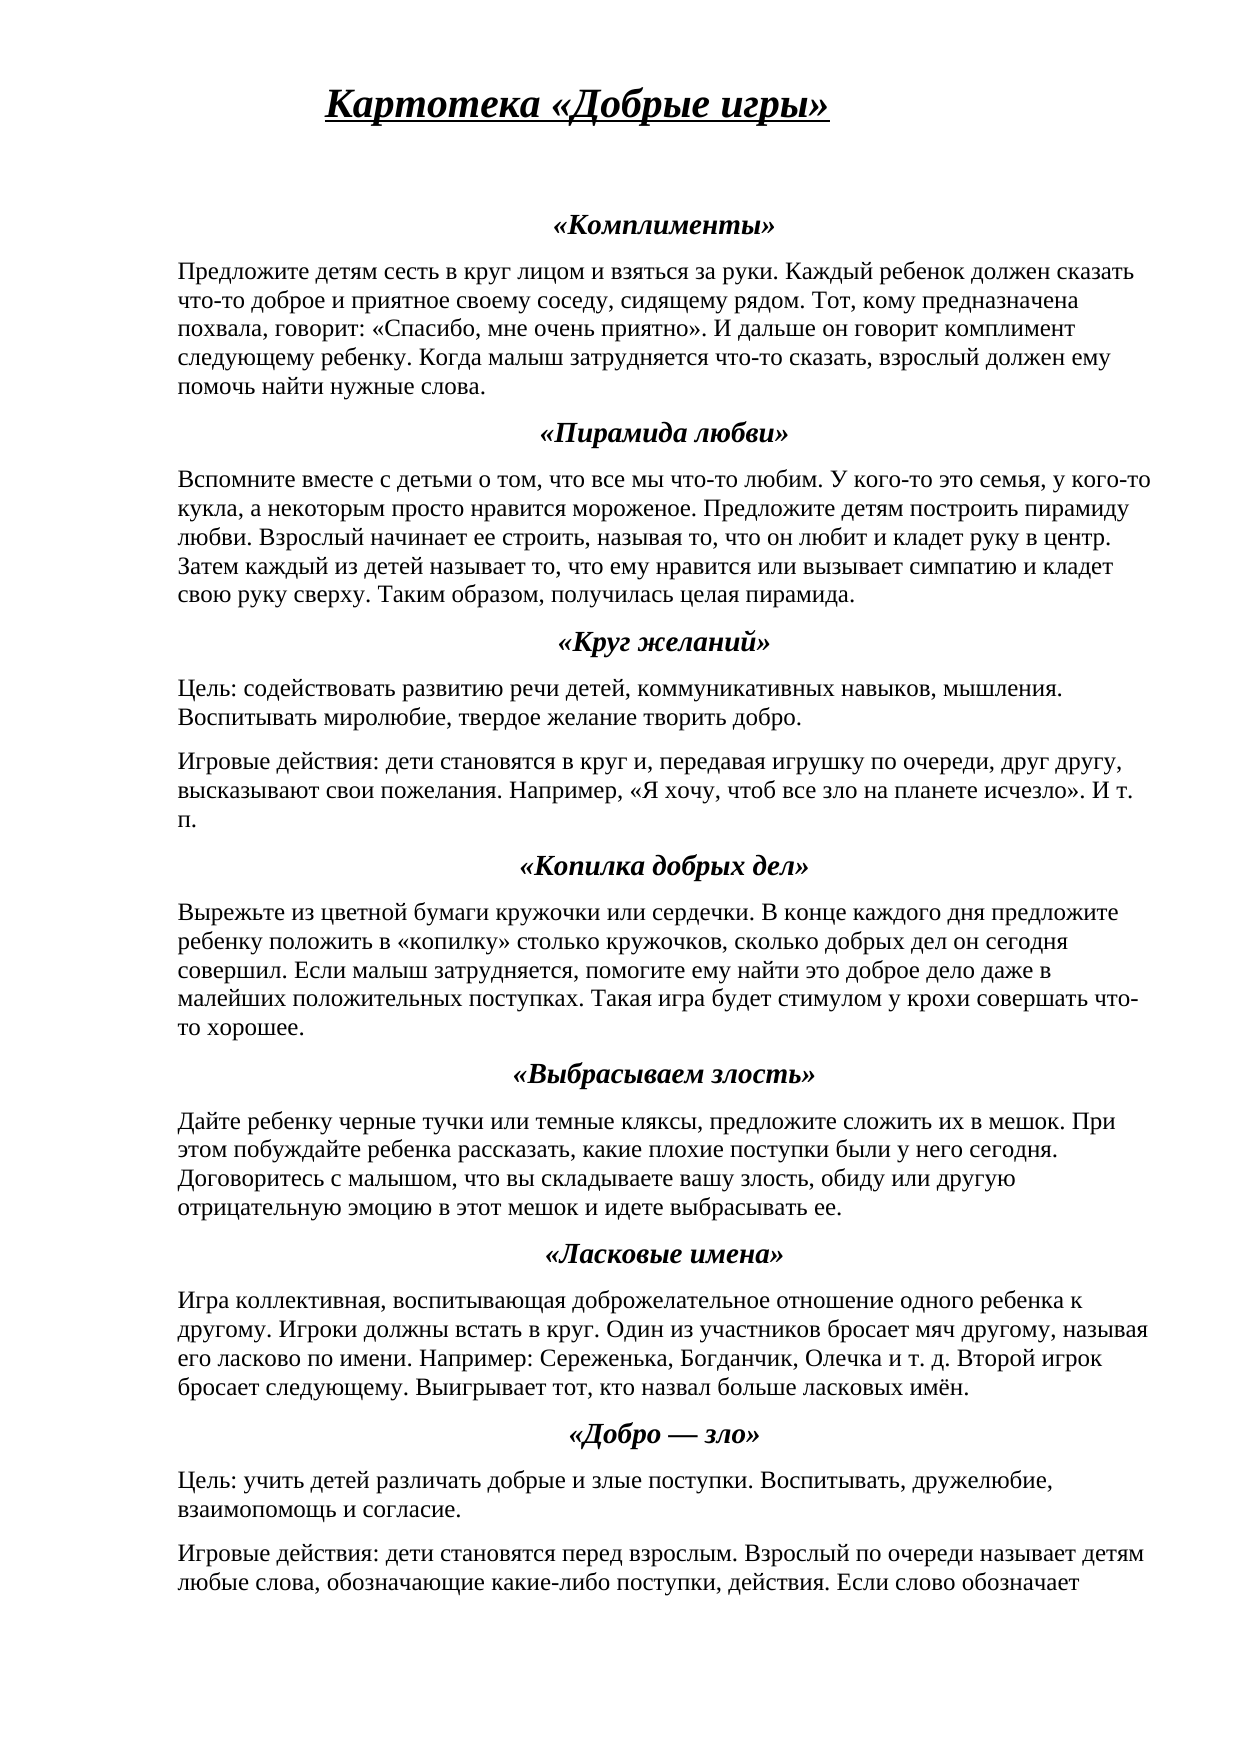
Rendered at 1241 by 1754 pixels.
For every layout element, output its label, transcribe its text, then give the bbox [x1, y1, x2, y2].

text Вырежьте из цветной бумаги кружочки или сердечки. В конце каждого дня предложите ребенку положить в «копилку» столько кружочков, сколько добрых дел он сегодня совершил. Если малыш затрудняется, помогите ему найти это доброе дело даже в малейших положительных поступках. Такая игра будет стимулом у крохи совершать что-то хорошее. [177, 897, 1152, 1041]
text Игра коллективная, воспитывающая доброжелательное отношение одного ребенка к другому. Игроки должны встать в круг. Один из участников бросает мяч другому, называя его ласково по имени. Например: Сереженька, Богданчик, Олечка и т. д. Второй игрок бросает следующему. Выигрывает тот, кто назвал больше ласковых имён. [177, 1286, 1152, 1401]
text Вспомните вместе с детьми о том, что все мы что-то любим. У кого-то это семья, у кого-то кукла, а некоторым просто нравится мороженое. Предложите детям построить пирамиду любви. Взрослый начинает ее строить, называя то, что он любит и кладет руку в центр. Затем каждый из детей называет то, что ему нравится или вызывает симпатию и кладет свою руку сверху. Таким образом, получилась целая пирамида. [177, 464, 1152, 608]
text «Добро — зло» [177, 1416, 1152, 1450]
text Игровые действия: дети становятся в круг и, передавая игрушку по очереди, друг другу, высказывают свои пожелания. Например, «Я хочу, чтоб все зло на планете исчезло». И т. п. [177, 746, 1152, 832]
text «Ласковые имена» [177, 1236, 1152, 1270]
text «Комплименты» [177, 207, 1152, 240]
text Цель: содействовать развитию речи детей, коммуникативных навыков, мышления. Воспитывать миролюбие, твердое желание творить добро. [177, 673, 1152, 731]
text Цель: учить детей различать добрые и злые поступки. Воспитывать, дружелюбие, взаимопомощь и согласие. [177, 1465, 1152, 1523]
text «Копилка добрых дел» [177, 848, 1152, 882]
text Предложите детям сесть в круг лицом и взяться за руки. Каждый ребенок должен сказать что-то доброе и приятное своему соседу, сидящему рядом. Тот, кому предназначена похвала, говорит: «Спасибо, мне очень приятно». И дальше он говорит комплимент следующему ребенку. Когда малыш затрудняется что-то сказать, взрослый должен ему помочь найти нужные слова. [177, 256, 1152, 400]
text «Круг желаний» [177, 624, 1152, 657]
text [177, 1538, 1152, 1596]
text «Выбрасываем злость» [177, 1057, 1152, 1090]
text «Пирамида любви» [177, 415, 1152, 449]
text Дайте ребенку черные тучки или темные кляксы, предложите сложить их в мешок. При этом побуждайте ребенка рассказать, какие плохие поступки были у него сегодня. Договоритесь с малышом, что вы складываете вашу злость, обиду или другую отрицательную эмоцию в этот мешок и идете выбрасывать ее. [177, 1106, 1152, 1221]
